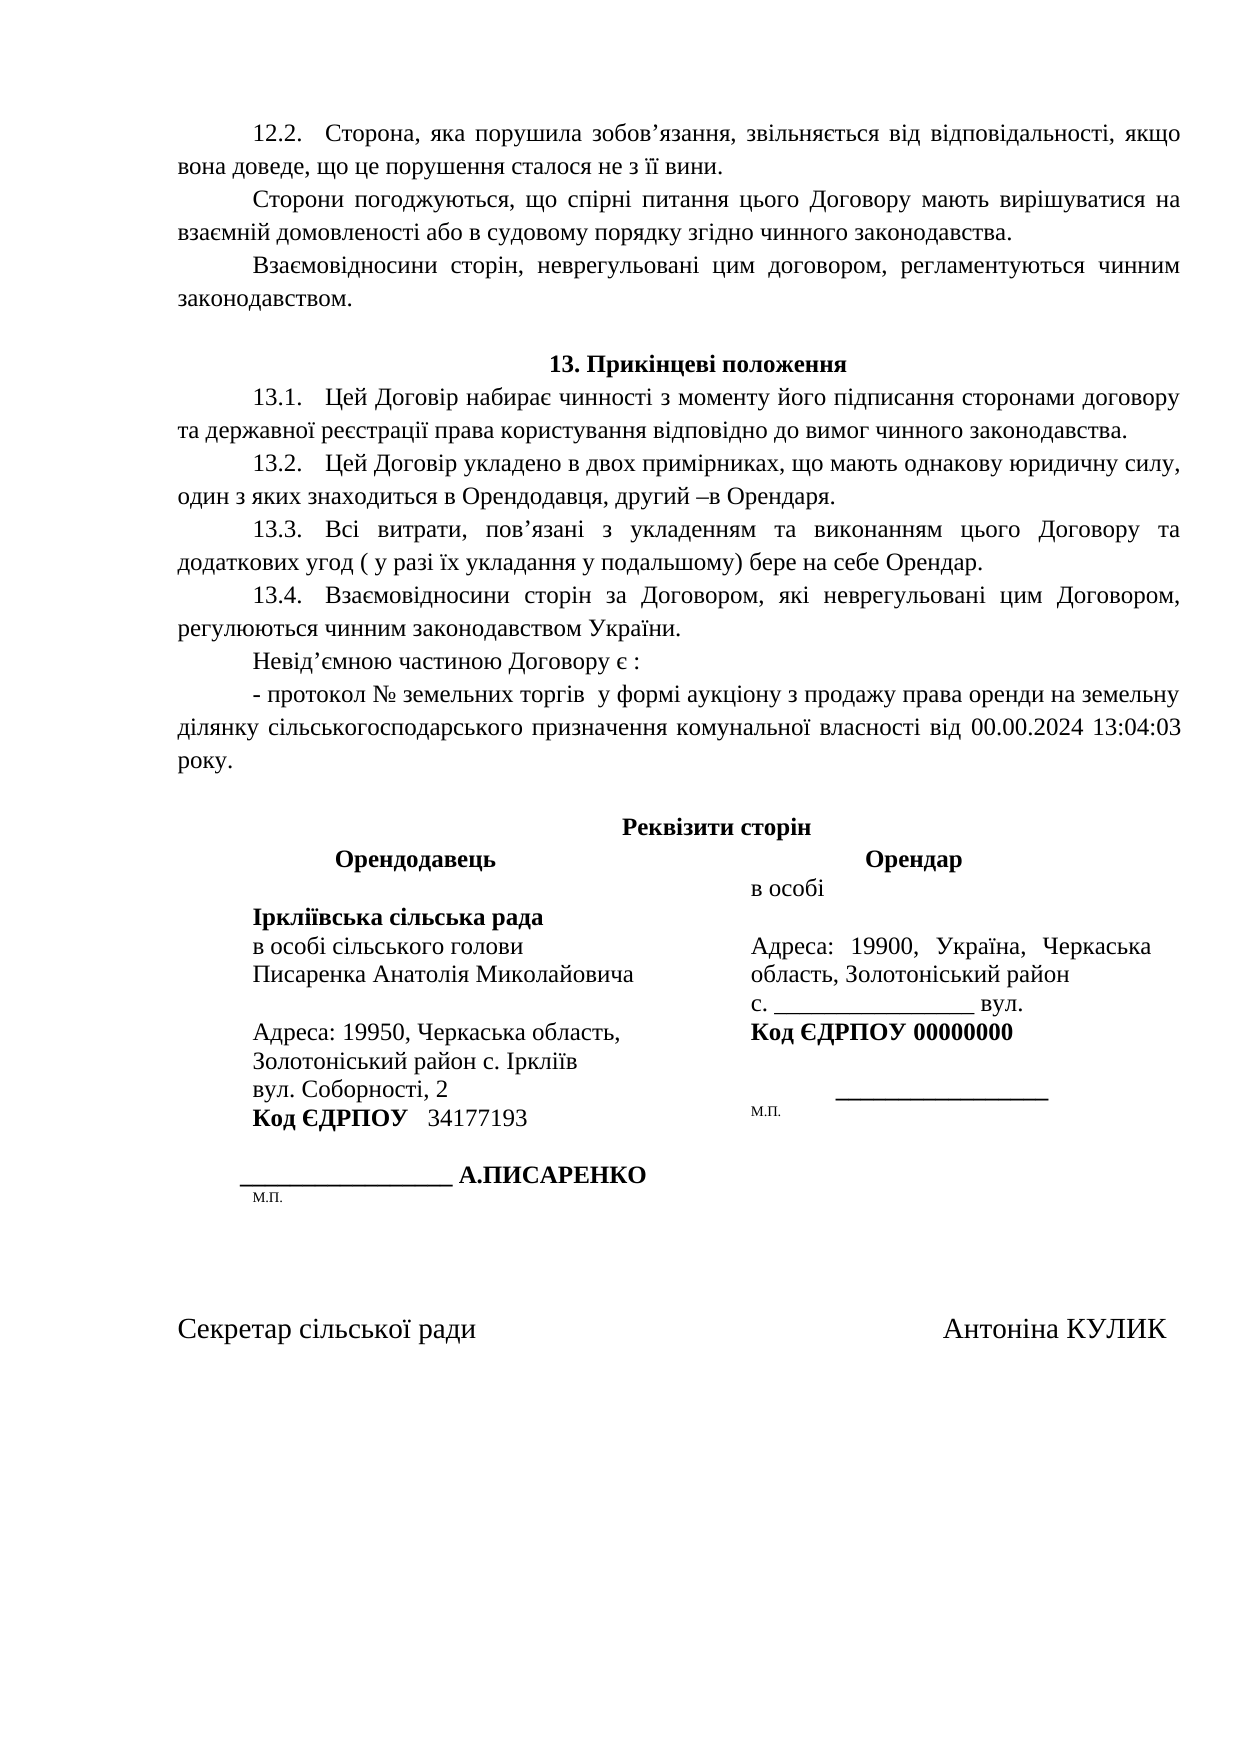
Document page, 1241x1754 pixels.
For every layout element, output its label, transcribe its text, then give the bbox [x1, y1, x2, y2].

table_header Орендар [664, 845, 1163, 873]
table_cell в особі Адреса: 19900, Україна, Черкаська область, Золотоніський район с. ________________ вул. Код ЄДРПОУ 00000000 _________________ М.П. [664, 873, 1163, 1246]
list Взаємовідносини сторін за Договором, які неврегульовані цим Договором, регулюються чинним законодавством України. [177, 580, 1181, 642]
list Цей Договір набирає чинності з моменту його підписання сторонами договору та державної реєстрації права користування відповідно до вимог чинного законодавства. [177, 382, 1181, 444]
list Сторони погоджуються, що спірні питання цього Договору мають вирішуватися на взаємній домовленості або в судовому порядку згідно чинного законодавства. [177, 184, 1181, 246]
table_header Орендодавець [166, 845, 664, 873]
list Невід’ємною частиною Договору є : [252, 646, 1181, 675]
list Реквізити сторін [177, 812, 1181, 840]
table_cell Іркліївська сільська рада в особі сільського голови Писаренка Анатолія Миколайовича Адреса: 19950, Черкаська область, Золотоніський район с. Іркліїв вул. Соборності, 2 Код ЄДРПОУ 34177193 _________________ А.ПИСАРЕНКО М.П. [166, 873, 664, 1246]
list Прикінцеві положення [215, 349, 1181, 378]
list Взаємовідносини сторін, неврегульовані цим договором, регламентуються чинним законодавством. [177, 250, 1181, 312]
text Секретар сільської ради Антоніна КУЛИК [177, 1311, 1181, 1344]
list Цей Договір укладено в двох примірниках, що мають однакову юридичну силу, один з яких знаходиться в Орендодавця, другий –в Орендаря. [177, 448, 1181, 510]
list Всі витрати, пов’язані з укладенням та виконанням цього Договору та додаткових угод ( у разі їх укладання у подальшому) бере на себе Орендар. [177, 514, 1181, 576]
list - протокол № земельних торгів у формі аукціону з продажу права оренди на земельну ділянку сільськогосподарського призначення комунальної власності від 00.00.2024 13:04:03 року. [177, 679, 1181, 774]
list Сторона, яка порушила зобов’язання, звільняється від відповідальності, якщо вона доведе, що це порушення сталося не з її вини. [177, 118, 1181, 180]
